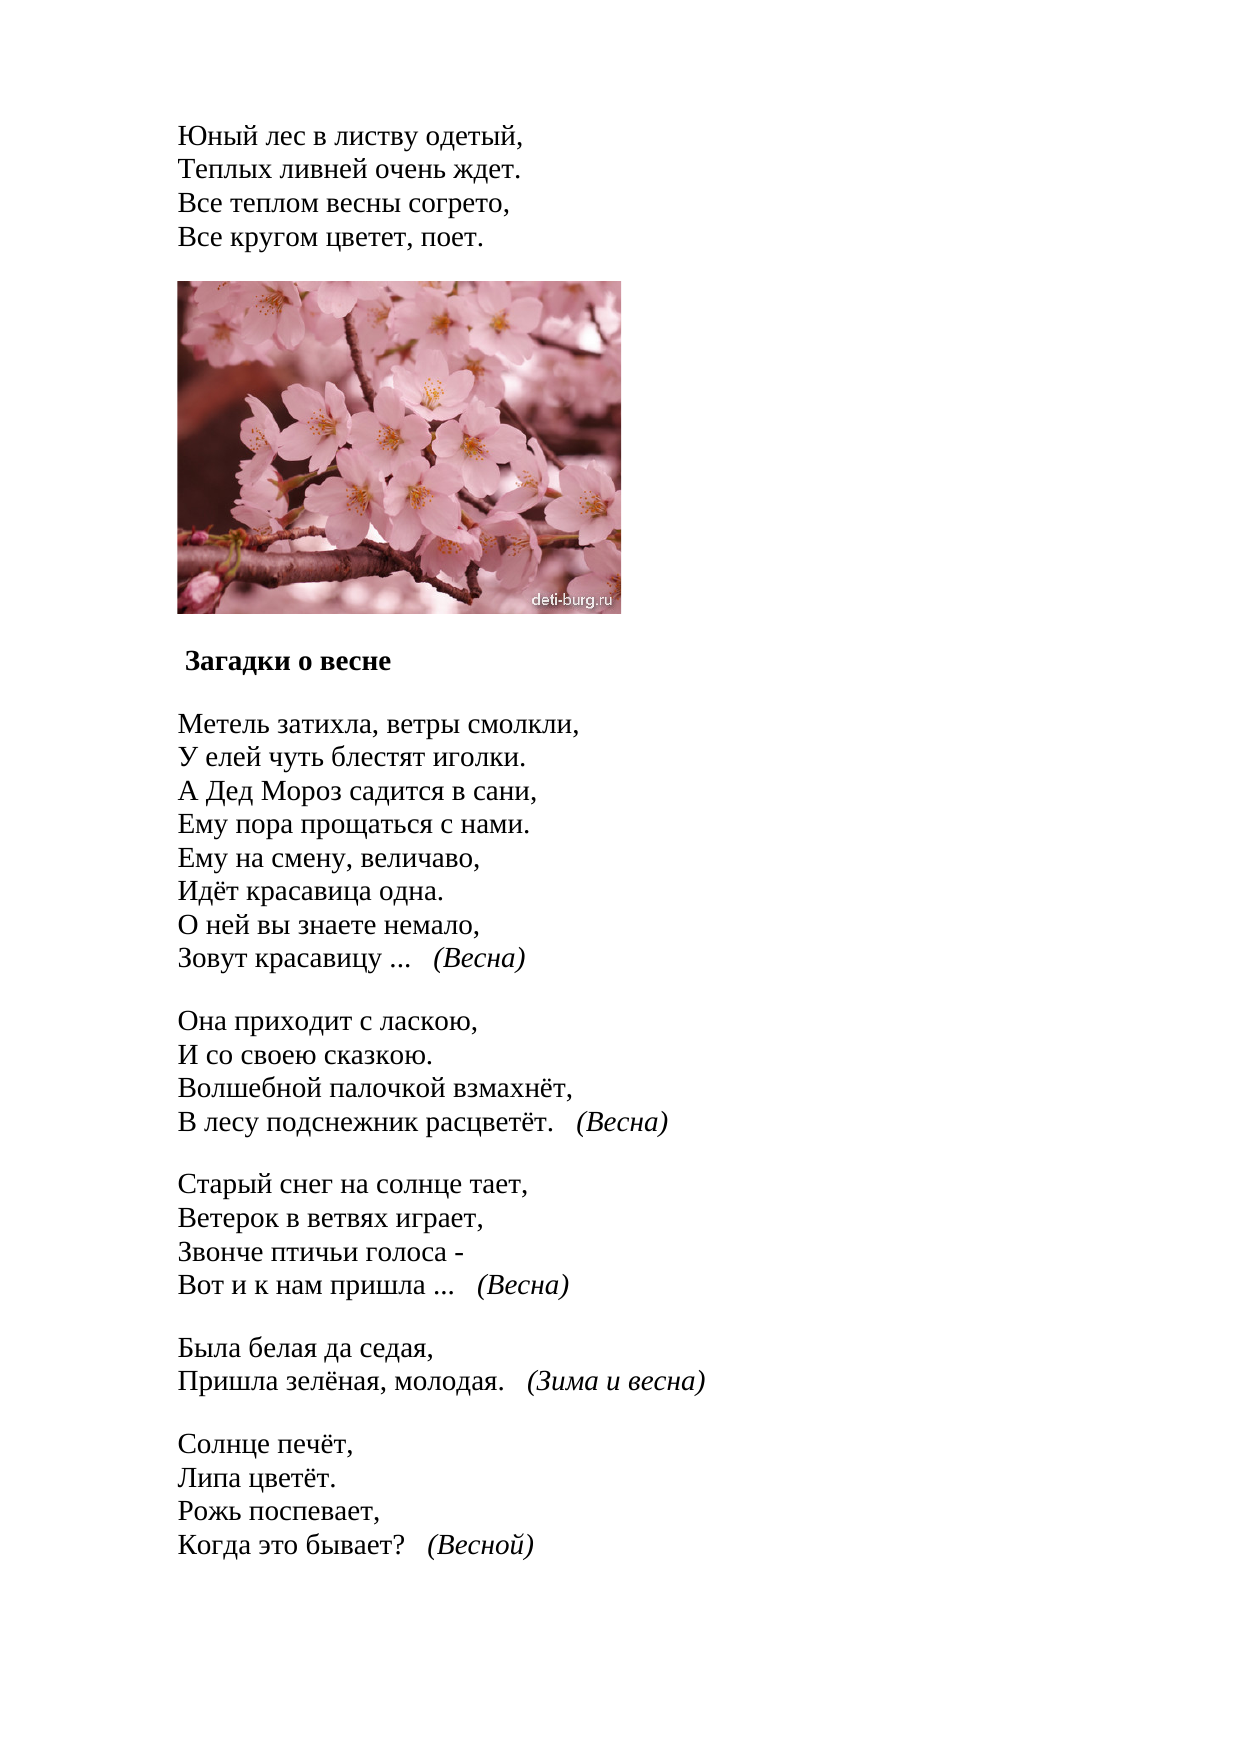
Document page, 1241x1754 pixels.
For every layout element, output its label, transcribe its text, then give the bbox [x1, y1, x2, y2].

text Метель затихла, ветры смолкли, У елей чуть блестят иголки. А Дед Мороз садится в сани, Ему пора прощаться с нами. Ему на смену, величаво, Идёт красавица одна. О ней вы знаете немало, Зовут красавицу ... (Весна) [177, 706, 1152, 974]
text Старый снег на солнце тает, Ветерок в ветвях играет, Звонче птичьи голоса - Вот и к нам пришла ... (Весна) [177, 1167, 1152, 1301]
picture [177, 281, 622, 614]
text Юный лес в листву одетый, Теплых ливней очень ждет. Все теплом весны согрето, Все кругом цветет, поет. [177, 118, 1152, 252]
text Она приходит с ласкою, И со своею сказкою. Волшебной палочкой взмахнёт, В лесу подснежник расцветёт. (Весна) [177, 1003, 1152, 1137]
text Была белая да седая, Пришла зелёная, молодая. (Зима и весна) [177, 1330, 1152, 1397]
text Солнце печёт, Липа цветёт. Рожь поспевает, Когда это бывает? (Весной) [177, 1426, 1152, 1560]
text Загадки о весне [177, 643, 1152, 677]
